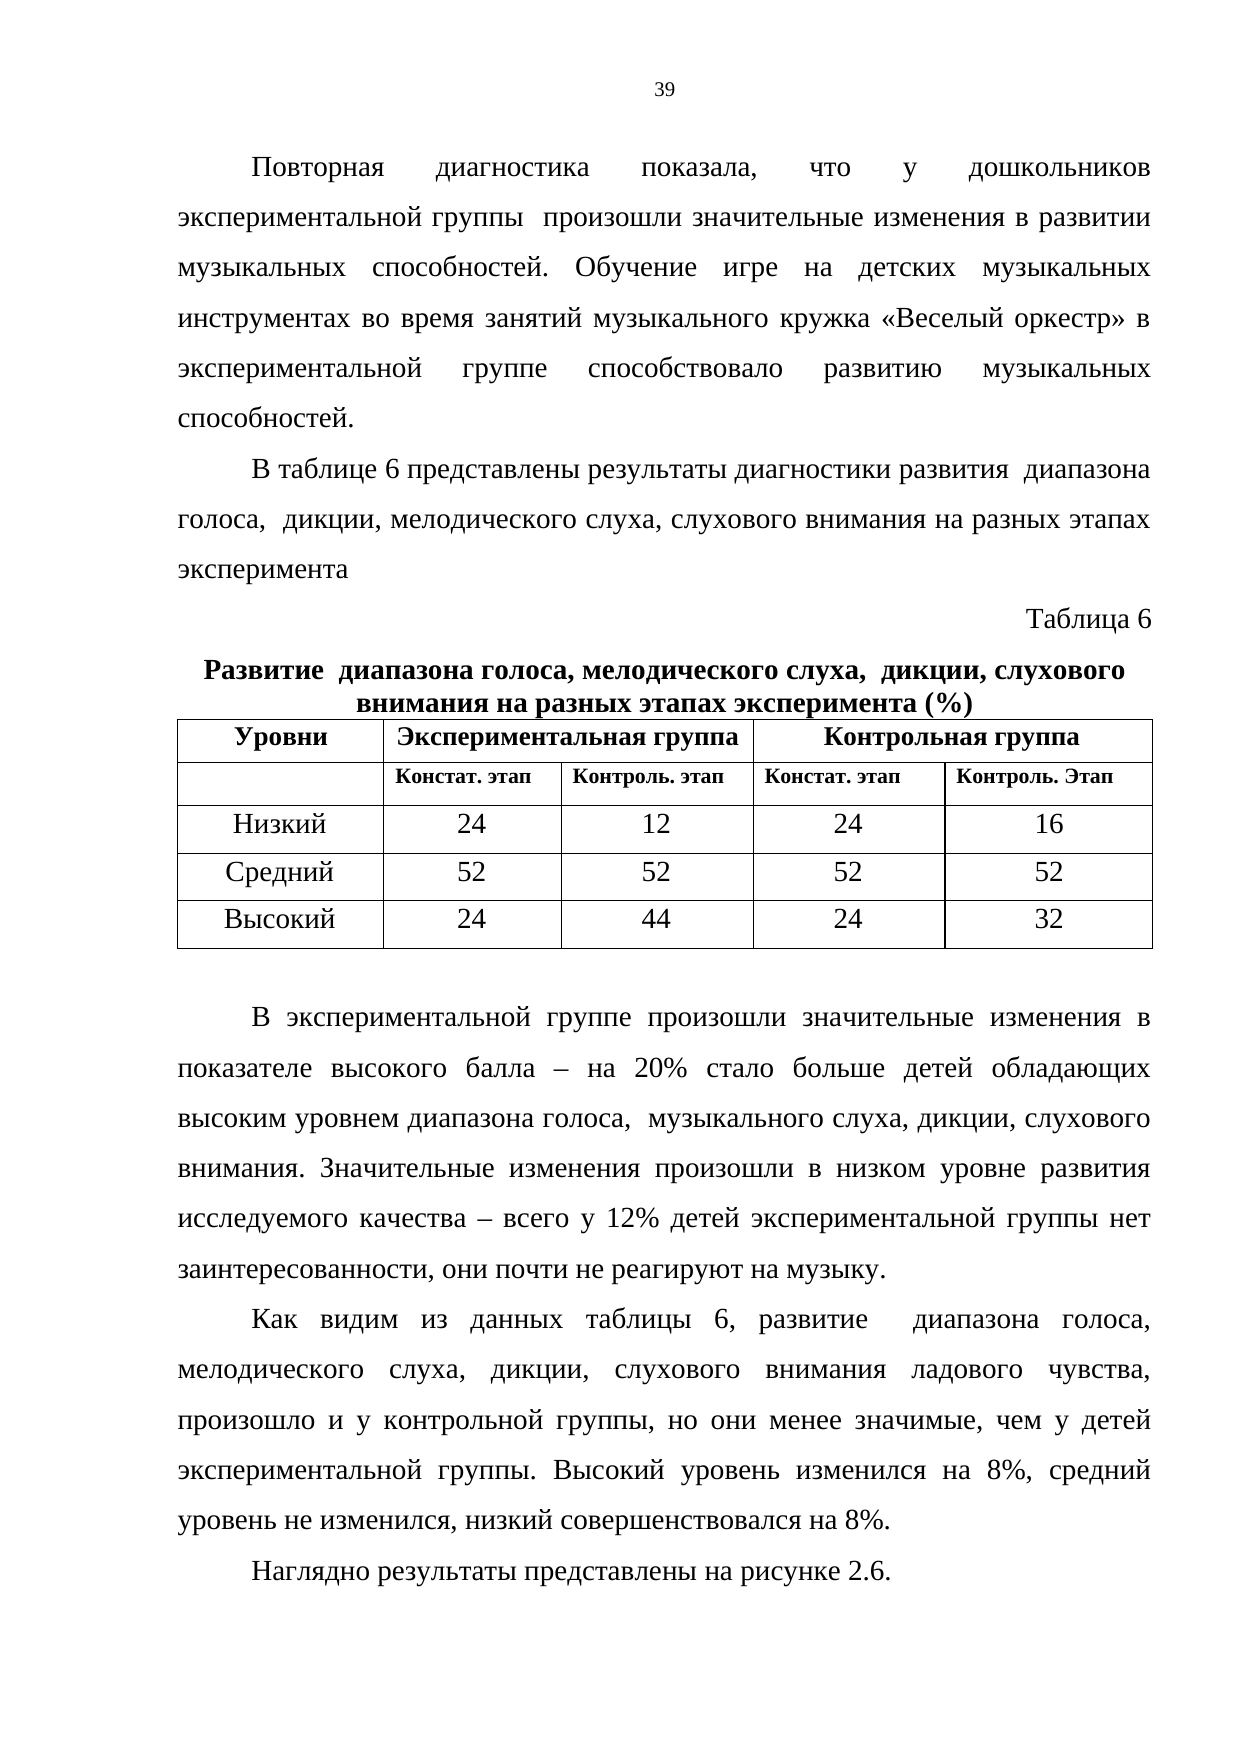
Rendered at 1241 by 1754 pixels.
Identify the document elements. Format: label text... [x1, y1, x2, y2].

text Таблица 6 [177, 602, 1152, 635]
table_cell 52 [562, 854, 753, 900]
table_cell 32 [946, 901, 1152, 948]
table_header Уровни [178, 720, 383, 762]
table_cell 24 [754, 806, 944, 853]
table_cell 52 [946, 854, 1152, 900]
table_cell Констат. этап [384, 763, 561, 805]
table_cell Низкий [178, 806, 383, 853]
table_cell 44 [562, 901, 753, 948]
table_cell Высокий [178, 901, 383, 948]
text Как видим из данных таблицы 6, развитие диапазона голоса, мелодического слуха, дикции, слухового внимания ладового чувства, произошло и у контрольной группы, но они менее значимые, чем у детей экспериментальной группы. Высокий уровень изменился на 8%, средний уровень не изменился, низкий совершенствовался на 8%. [177, 1301, 1152, 1536]
table_cell Контроль. этап [562, 763, 753, 805]
table_cell 24 [384, 901, 561, 948]
text В экспериментальной группе произошли значительные изменения в показателе высокого балла – на 20% стало больше детей обладающих высоким уровнем диапазона голоса, музыкального слуха, дикции, слухового внимания. Значительные изменения произошли в низком уровне развития исследуемого качества – всего у 12% детей экспериментальной группы нет заинтересованности, они почти не реагируют на музыку. [177, 999, 1152, 1284]
table_cell 16 [946, 806, 1152, 853]
table_cell 24 [754, 901, 944, 948]
table_cell 12 [562, 806, 753, 853]
text В таблице 6 представлены результаты диагностики развития диапазона голоса, дикции, мелодического слуха, слухового внимания на разных этапах эксперимента [177, 451, 1152, 585]
table_cell Констат. этап [754, 763, 944, 805]
text Наглядно результаты представлены на рисунке 2.6. [177, 1553, 1152, 1586]
table_header Экспериментальная группа [384, 720, 753, 762]
text Развитие диапазона голоса, мелодического слуха, дикции, слухового внимания на разных этапах эксперимента (%) [177, 652, 1152, 719]
table_cell 52 [754, 854, 944, 900]
table_cell 24 [384, 806, 561, 853]
table_cell [178, 763, 383, 805]
table_cell Средний [178, 854, 383, 900]
table_cell Контроль. Этап [946, 763, 1152, 805]
table_cell 52 [384, 854, 561, 900]
text Повторная диагностика показала, что у дошкольников экспериментальной группы произошли значительные изменения в развитии музыкальных способностей. Обучение игре на детских музыкальных инструментах во время занятий музыкального кружка «Веселый оркестр» в экспериментальной группе способствовало развитию музыкальных способностей. [177, 149, 1152, 434]
table_header Контрольная группа [754, 720, 1152, 762]
